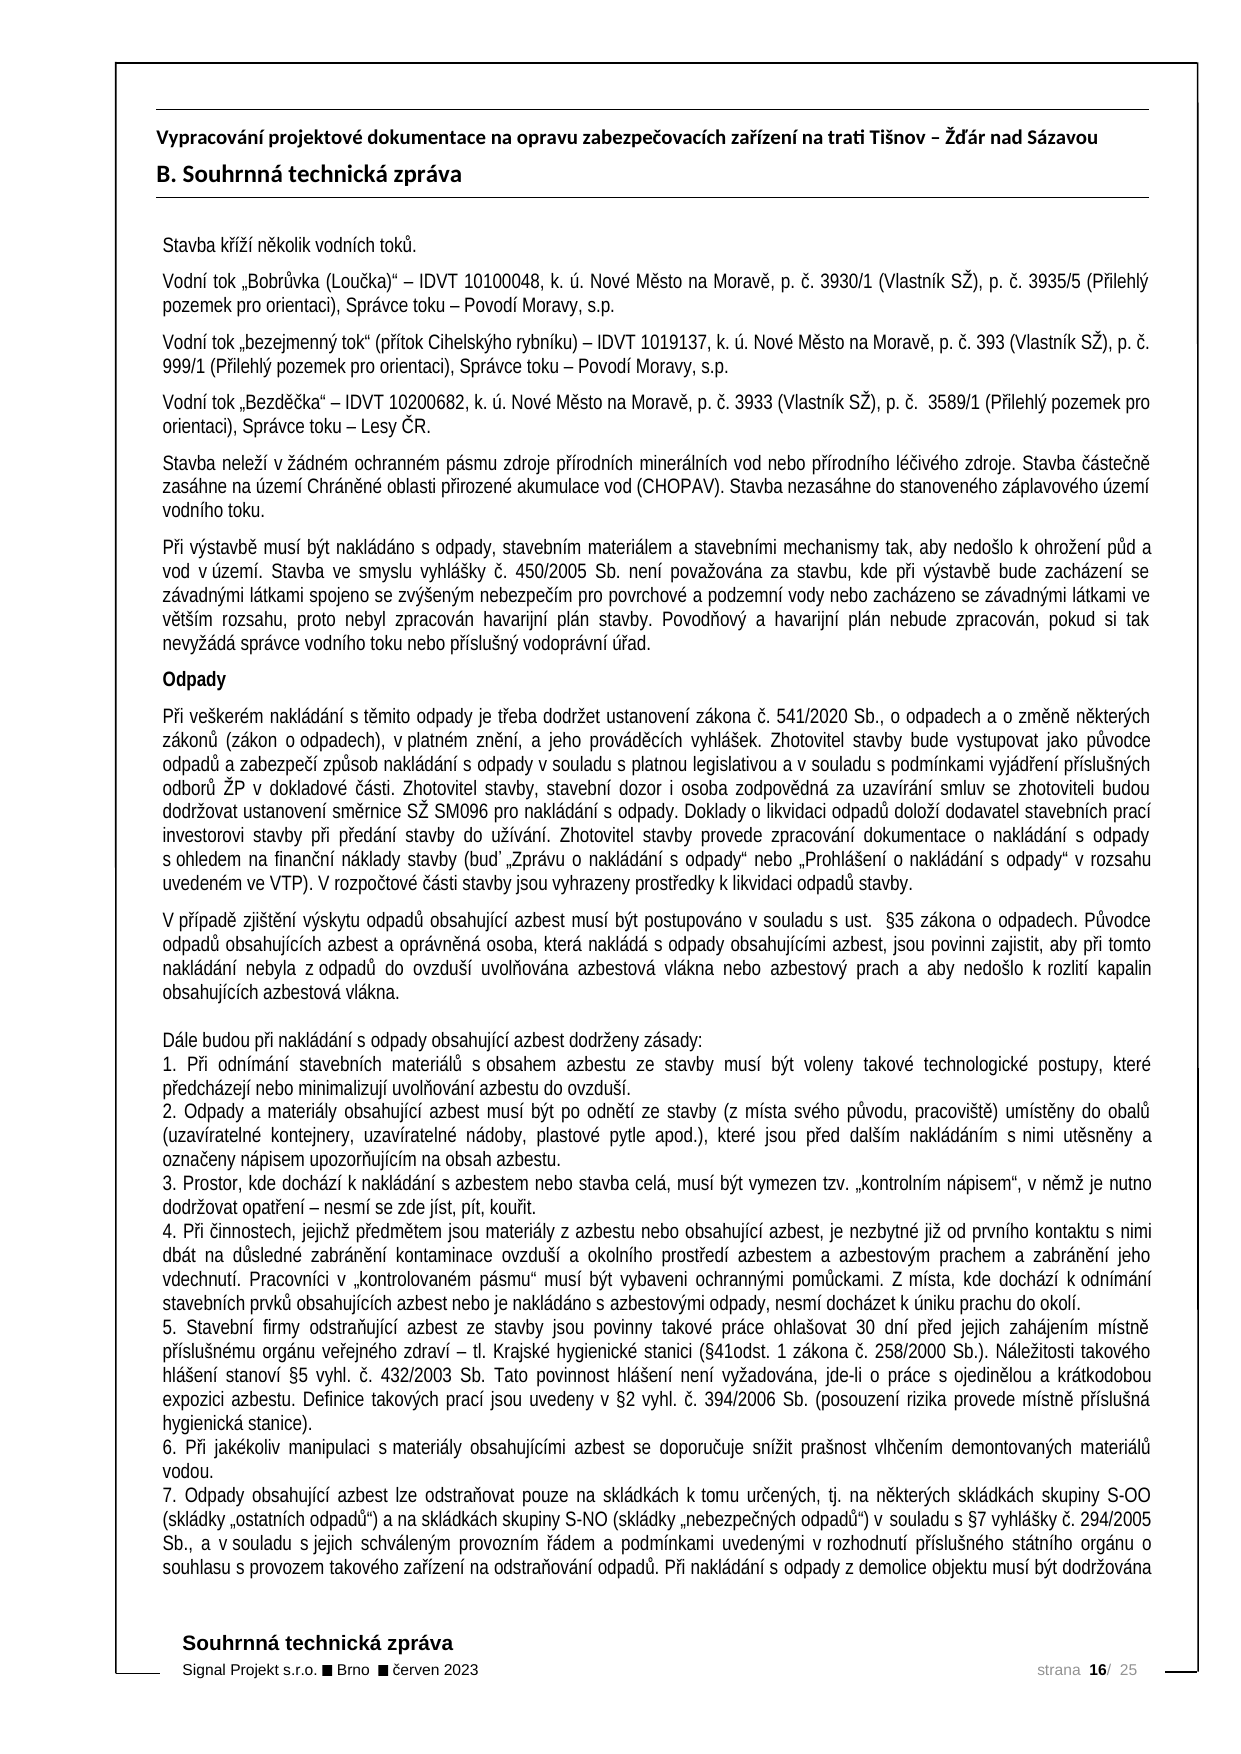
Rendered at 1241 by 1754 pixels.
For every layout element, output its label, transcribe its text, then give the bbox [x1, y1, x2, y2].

text Vodní tok „Bobrůvka (Loučka)“ – IDVT 10100048, k. ú. Nové Město na Moravě, p. č. 3930/1 (Vlastník SŽ), p. č. 3935/5 (Přilehlý pozemek pro orientaci), Správce toku – Povodí Moravy, s.p. [162, 269, 1152, 317]
text Při výstavbě musí být nakládáno s odpady, stavebním materiálem a stavebními mechanismy tak, aby nedošlo k ohrožení půd a vod v území. Stavba ve smyslu vyhlášky č. 450/2005 Sb. není považována za stavbu, kde při výstavbě bude zacházení se závadnými látkami spojeno se zvýšeným nebezpečím pro povrchové a podzemní vody nebo zacházeno se závadnými látkami ve větším rozsahu, proto nebyl zpracován havarijní plán stavby. Povodňový a havarijní plán nebude zpracován, pokud si tak nevyžádá správce vodního toku nebo příslušný vodoprávní úřad. [162, 535, 1152, 655]
picture [322, 1665, 333, 1676]
text Stavba neleží v žádném ochranném pásmu zdroje přírodních minerálních vod nebo přírodního léčivého zdroje. Stavba částečně zasáhne na území Chráněné oblasti přirozené akumulace vod (CHOPAV). Stavba nezasáhne do stanoveného záplavového území vodního toku. [162, 451, 1152, 522]
text V případě zjištění výskytu odpadů obsahující azbest musí být postupováno v souladu s ust. §35 zákona o odpadech. Původce odpadů obsahujících azbest a oprávněná osoba, která nakládá s odpady obsahujícími azbest, jsou povinni zajistit, aby při tomto nakládání nebyla z odpadů do ovzduší uvolňována azbestová vlákna nebo azbestový prach a aby nedošlo k rozlití kapalin obsahujících azbestová vlákna. [162, 908, 1152, 1004]
text 4. Při činnostech, jejichž předmětem jsou materiály z azbestu nebo obsahující azbest, je nezbytné již od prvního kontaktu s nimi dbát na důsledné zabránění kontaminace ovzduší a okolního prostředí azbestem a azbestovým prachem a zabránění jeho vdechnutí. Pracovníci v „kontrolovaném pásmu“ musí být vybaveni ochrannými pomůckami. Z místa, kde dochází k odnímání stavebních prvků obsahujících azbest nebo je nakládáno s azbestovými odpady, nesmí docházet k úniku prachu do okolí. [162, 1219, 1152, 1315]
text 2. Odpady a materiály obsahující azbest musí být po odnětí ze stavby (z místa svého původu, pracoviště) umístěny do obalů (uzavíratelné kontejnery, uzavíratelné nádoby, plastové pytle apod.), které jsou před dalším nakládáním s nimi utěsněny a označeny nápisem upozorňujícím na obsah azbestu. [162, 1099, 1152, 1171]
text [162, 1483, 1152, 1579]
text Při veškerém nakládání s těmito odpady je třeba dodržet ustanovení zákona č. 541/2020 Sb., o odpadech a o změně některých zákonů (zákon o odpadech), v platném znění, a jeho prováděcích vyhlášek. Zhotovitel stavby bude vystupovat jako původce odpadů a zabezpečí způsob nakládání s odpady v souladu s platnou legislativou a v souladu s podmínkami vyjádření příslušných odborů ŽP v dokladové části. Zhotovitel stavby, stavební dozor i osoba zodpovědná za uzavírání smluv se zhotoviteli budou dodržovat ustanovení směrnice SŽ SM096 pro nakládání s odpady. Doklady o likvidaci odpadů doloží dodavatel stavebních prací investorovi stavby při předání stavby do užívání. Zhotovitel stavby provede zpracování dokumentace o nakládání s odpady s ohledem na finanční náklady stavby (buď „Zprávu o nakládání s odpady“ nebo „Prohlášení o nakládání s odpady“ v rozsahu uvedeném ve VTP). V rozpočtové části stavby jsou vyhrazeny prostředky k likvidaci odpadů stavby. [162, 704, 1152, 895]
picture [378, 1665, 389, 1676]
text 1. Při odnímání stavebních materiálů s obsahem azbestu ze stavby musí být voleny takové technologické postupy, které předcházejí nebo minimalizují uvolňování azbestu do ovzduší. [162, 1052, 1152, 1099]
text 6. Při jakékoliv manipulaci s materiály obsahujícími azbest se doporučuje snížit prašnost vlhčením demontovaných materiálů vodou. [162, 1435, 1152, 1483]
text 5. Stavební firmy odstraňující azbest ze stavby jsou povinny takové práce ohlašovat 30 dní před jejich zahájením místně příslušnému orgánu veřejného zdraví – tl. Krajské hygienické stanici (§41odst. 1 zákona č. 258/2000 Sb.). Náležitosti takového hlášení stanoví §5 vyhl. č. 432/2003 Sb. Tato povinnost hlášení není vyžadována, jde-li o práce s ojedinělou a krátkodobou expozici azbestu. Definice takových prací jsou uvedeny v §2 vyhl. č. 394/2006 Sb. (posouzení rizika provede místně příslušná hygienická stanice). [162, 1315, 1152, 1435]
text Odpady [162, 667, 1152, 691]
text Dále budou při nakládání s odpady obsahující azbest dodrženy zásady: [133, 1028, 1152, 1052]
text Stavba kříží několik vodních toků. [162, 233, 1152, 257]
text Vodní tok „Bezděčka“ – IDVT 10200682, k. ú. Nové Město na Moravě, p. č. 3933 (Vlastník SŽ), p. č. 3589/1 (Přilehlý pozemek pro orientaci), Správce toku – Lesy ČR. [162, 390, 1152, 438]
text Vodní tok „bezejmenný tok“ (přítok Cihelskýho rybníku) – IDVT 1019137, k. ú. Nové Město na Moravě, p. č. 393 (Vlastník SŽ), p. č. 999/1 (Přilehlý pozemek pro orientaci), Správce toku – Povodí Moravy, s.p. [162, 330, 1152, 378]
text 3. Prostor, kde dochází k nakládání s azbestem nebo stavba celá, musí být vymezen tzv. „kontrolním nápisem“, v němž je nutno dodržovat opatření – nesmí se zde jíst, pít, kouřit. [162, 1171, 1152, 1219]
